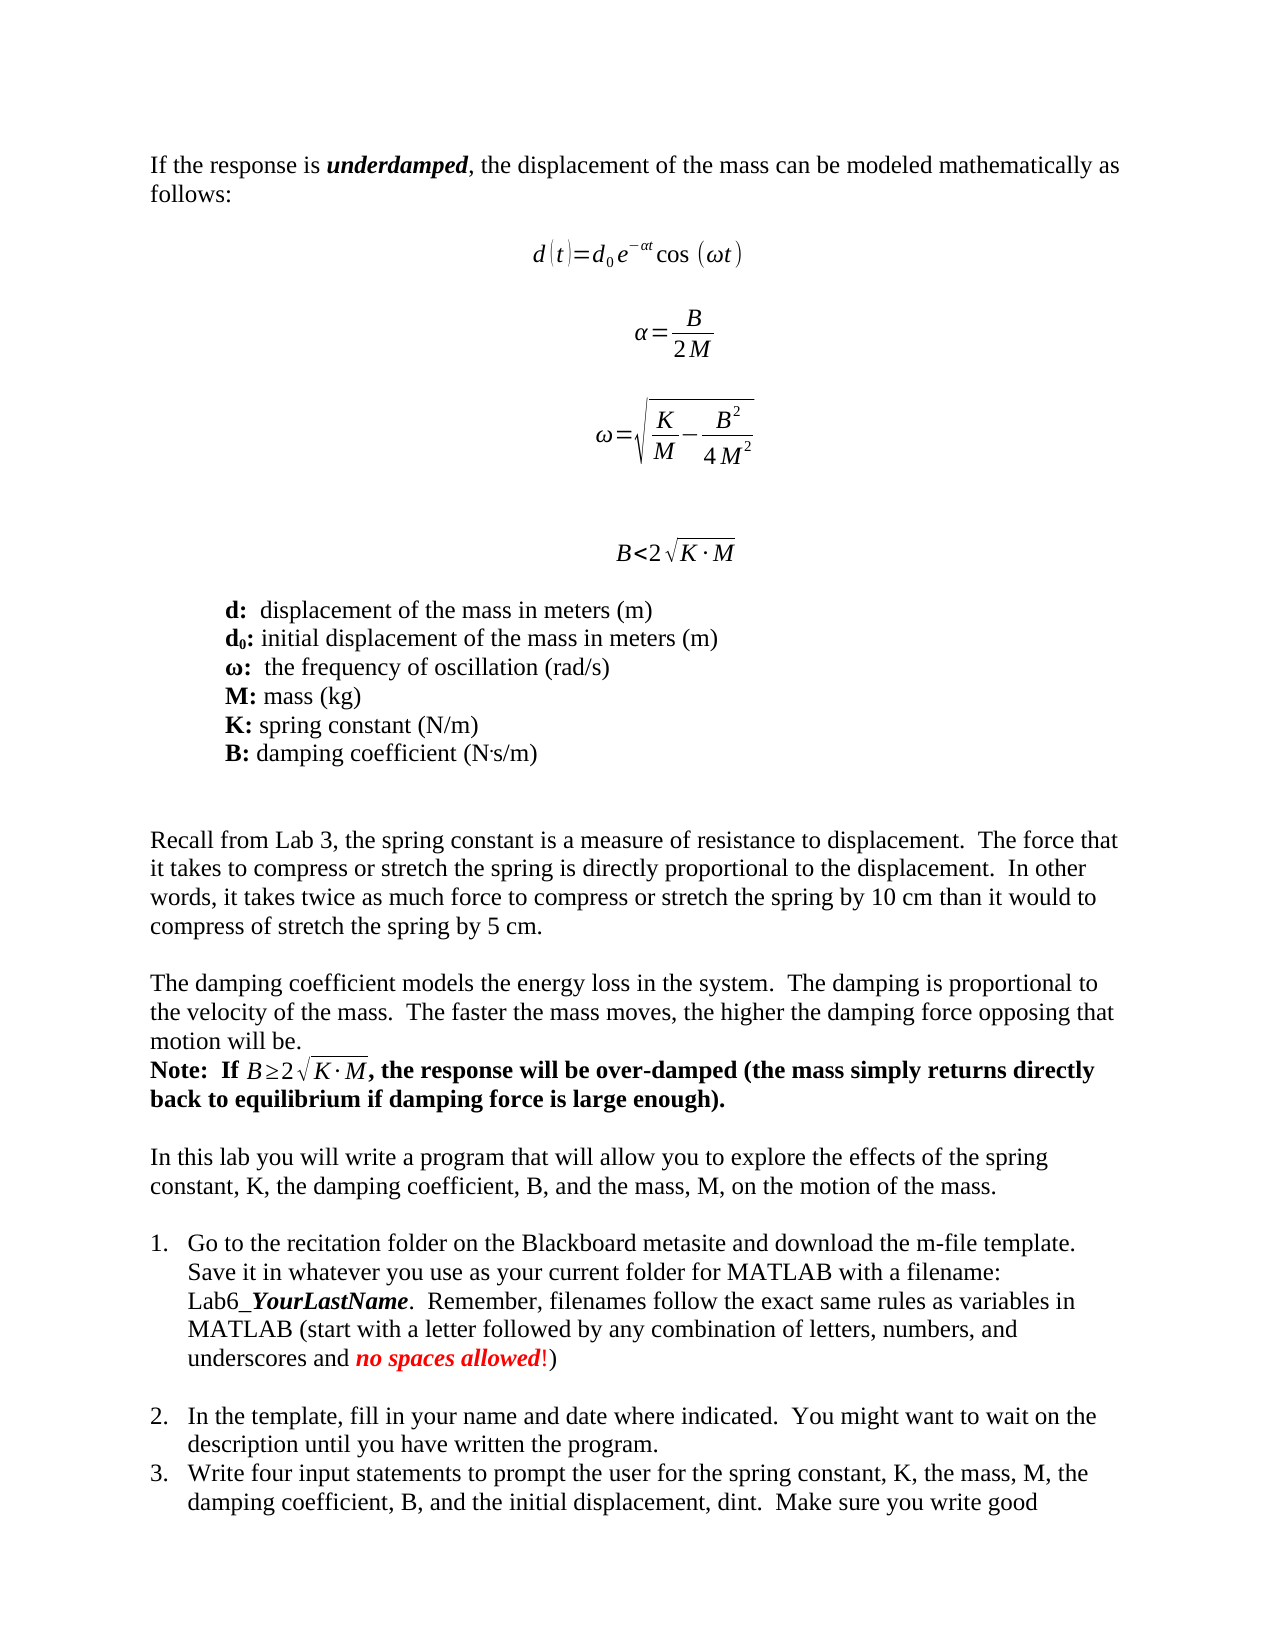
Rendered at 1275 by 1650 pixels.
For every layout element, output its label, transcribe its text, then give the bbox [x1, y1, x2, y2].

list Go to the recitation folder on the Blackboard metasite and download the m-file template. Save it in whatever you use as your current folder for MATLAB with a filename: Lab6_YourLastName. Remember, filenames follow the exact same rules as variables in MATLAB (start with a letter followed by any combination of letters, numbers, and underscores and no spaces allowed!) [150, 1228, 1125, 1372]
text In this lab you will write a program that will allow you to explore the effects of the spring constant, K, the damping coefficient, B, and the mass, M, on the motion of the mass. [150, 1142, 1125, 1199]
text d: displacement of the mass in meters (m) [225, 595, 1125, 623]
text ω: the frequency of oscillation (rad/s) [225, 652, 1125, 681]
text M: mass (kg) [225, 681, 1125, 710]
list In the template, fill in your name and date where indicated. You might want to wait on the description until you have written the program. [150, 1401, 1125, 1458]
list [150, 1458, 1125, 1516]
text K: spring constant (N/m) [150, 710, 1125, 738]
text The damping coefficient models the energy loss in the system. The damping is proportional to the velocity of the mass. The faster the mass moves, the higher the damping force opposing that motion will be. [150, 968, 1125, 1055]
text B: damping coefficient (N.s/m) [225, 738, 1125, 767]
text Recall from Lab 3, the spring constant is a measure of resistance to displacement. The force that it takes to compress or stretch the spring is directly proportional to the displacement. In other words, it takes twice as much force to compress or stretch the spring by 10 cm than it would to compress of stretch the spring by 5 cm. [150, 825, 1125, 940]
text Note: If , the response will be over-damped (the mass simply returns directly back to equilibrium if damping force is large enough). [150, 1055, 1125, 1113]
text d0: initial displacement of the mass in meters (m) [225, 623, 1125, 652]
text If the response is underdamped, the displacement of the mass can be modeled mathematically as follows: [150, 150, 1125, 207]
